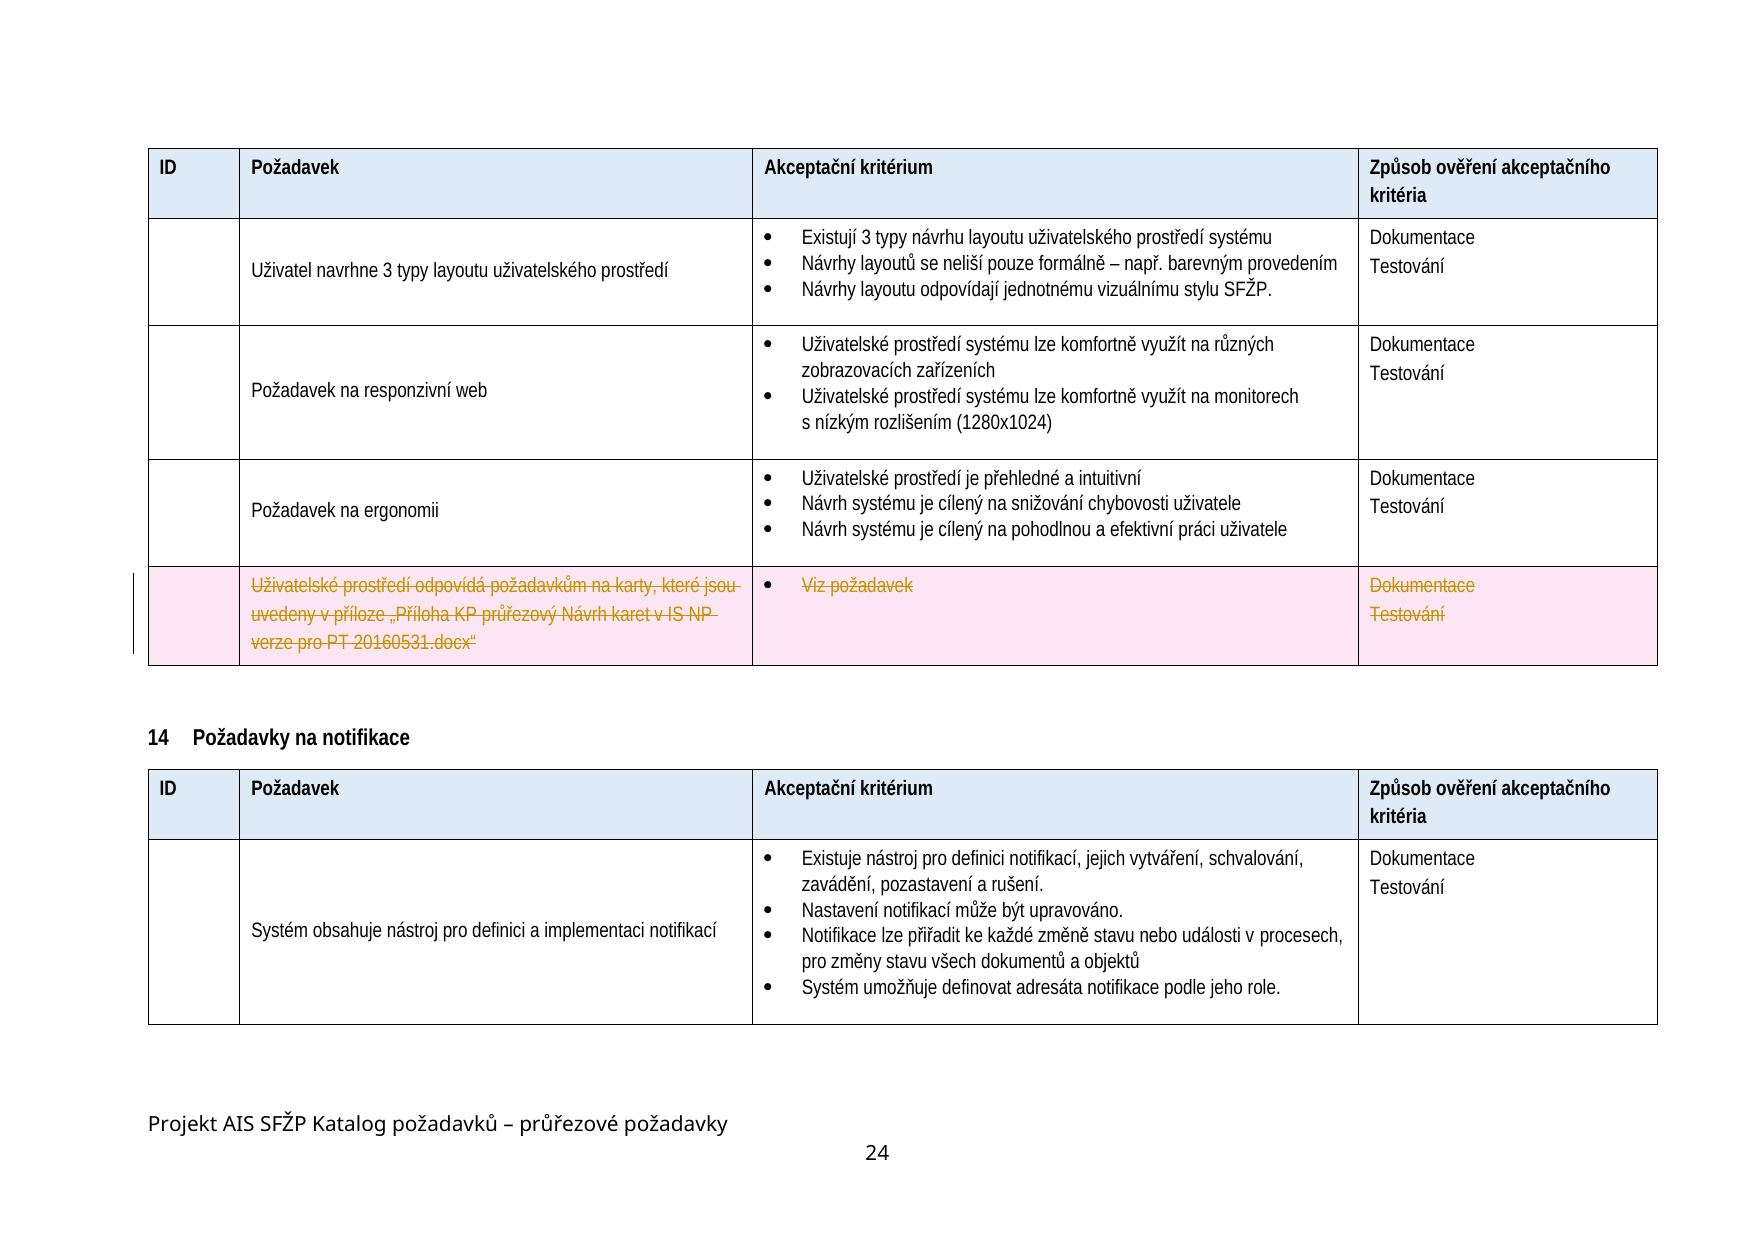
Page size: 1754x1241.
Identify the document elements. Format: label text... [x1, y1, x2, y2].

table_cell Dokumentace Testování [1359, 326, 1657, 458]
table_cell Dokumentace Testování [1359, 460, 1657, 566]
table_cell [149, 326, 239, 458]
table_cell Existují 3 typy návrhu layoutu uživatelského prostředí systému Návrhy layoutů se neliší pouze formálně – např. barevným provedením Návrhy layoutu odpovídají jednotnému vizuálnímu stylu SFŽP. [753, 219, 1358, 325]
table_cell Dokumentace Testování [1359, 219, 1657, 325]
table_cell Uživatelské prostředí je přehledné a intuitivní Návrh systému je cílený na snižování chybovosti uživatele Návrh systému je cílený na pohodlnou a efektivní práci uživatele [753, 460, 1358, 566]
table_cell Systém obsahuje nástroj pro definici a implementaci notifikací [240, 840, 752, 1024]
table_header Akceptační kritérium [753, 770, 1358, 839]
list Požadavky na notifikace [148, 723, 1606, 750]
table_header ID [149, 770, 239, 839]
table_cell Uživatelské prostředí systému lze komfortně využít na různých zobrazovacích zařízeních Uživatelské prostředí systému lze komfortně využít na monitorech s nízkým rozlišením (1280x1024) [753, 326, 1358, 458]
table_cell Existuje nástroj pro definici notifikací, jejich vytváření, schvalování, zavádění, pozastavení a rušení. Nastavení notifikací může být upravováno. Notifikace lze přiřadit ke každé změně stavu nebo události v procesech, pro změny stavu všech dokumentů a objektů Systém umožňuje definovat adresáta notifikace podle jeho role. [753, 840, 1358, 1024]
table_header Způsob ověření akceptačního kritéria [1359, 149, 1657, 218]
table_cell [149, 840, 239, 1024]
table_header Požadavek [240, 770, 752, 839]
table_cell Dokumentace Testování [1359, 840, 1657, 1024]
table_header Akceptační kritérium [753, 149, 1358, 218]
table_cell [149, 219, 239, 325]
table_header Požadavek [240, 149, 752, 218]
table_header Způsob ověření akceptačního kritéria [1359, 770, 1657, 839]
table_cell [149, 460, 239, 566]
table_cell Požadavek na responzivní web [240, 326, 752, 458]
table_header ID [149, 149, 239, 218]
table_cell Požadavek na ergonomii [240, 460, 752, 566]
table_cell Uživatel navrhne 3 typy layoutu uživatelského prostředí [240, 219, 752, 325]
